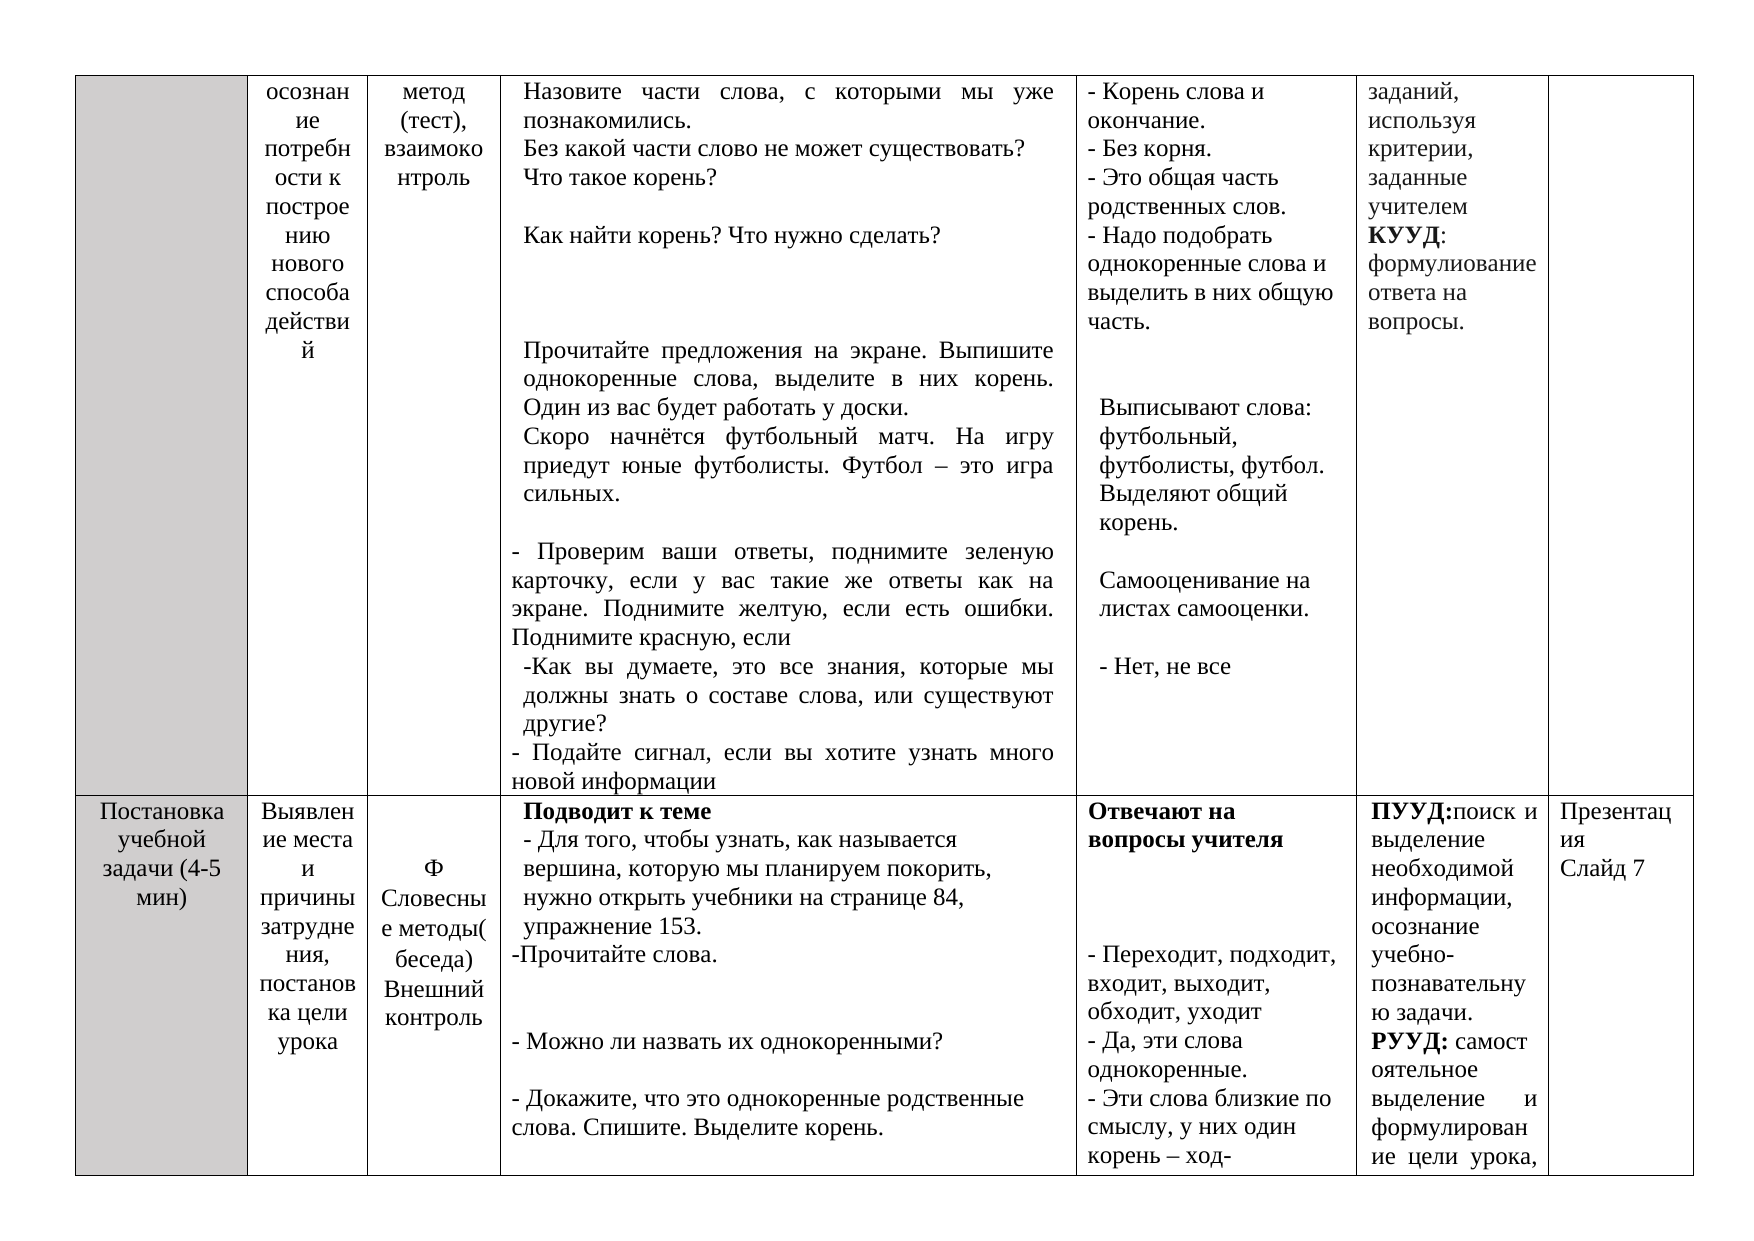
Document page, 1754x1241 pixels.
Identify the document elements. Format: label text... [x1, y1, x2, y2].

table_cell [76, 76, 247, 795]
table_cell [1077, 796, 1356, 1175]
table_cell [1549, 76, 1693, 795]
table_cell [248, 76, 367, 795]
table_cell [368, 76, 500, 795]
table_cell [501, 796, 1076, 1175]
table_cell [368, 796, 500, 1175]
table_cell Презентация Слайд 7 [1549, 796, 1693, 1175]
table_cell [501, 76, 1076, 795]
table_cell РУУД: оценивание правильности выполнения заданий, используя критерии, заданные учителем КУУД: формулиование ответа на вопросы. [1357, 76, 1548, 795]
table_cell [1077, 76, 1356, 795]
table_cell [248, 796, 367, 1175]
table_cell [76, 796, 247, 1175]
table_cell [1357, 796, 1548, 1175]
